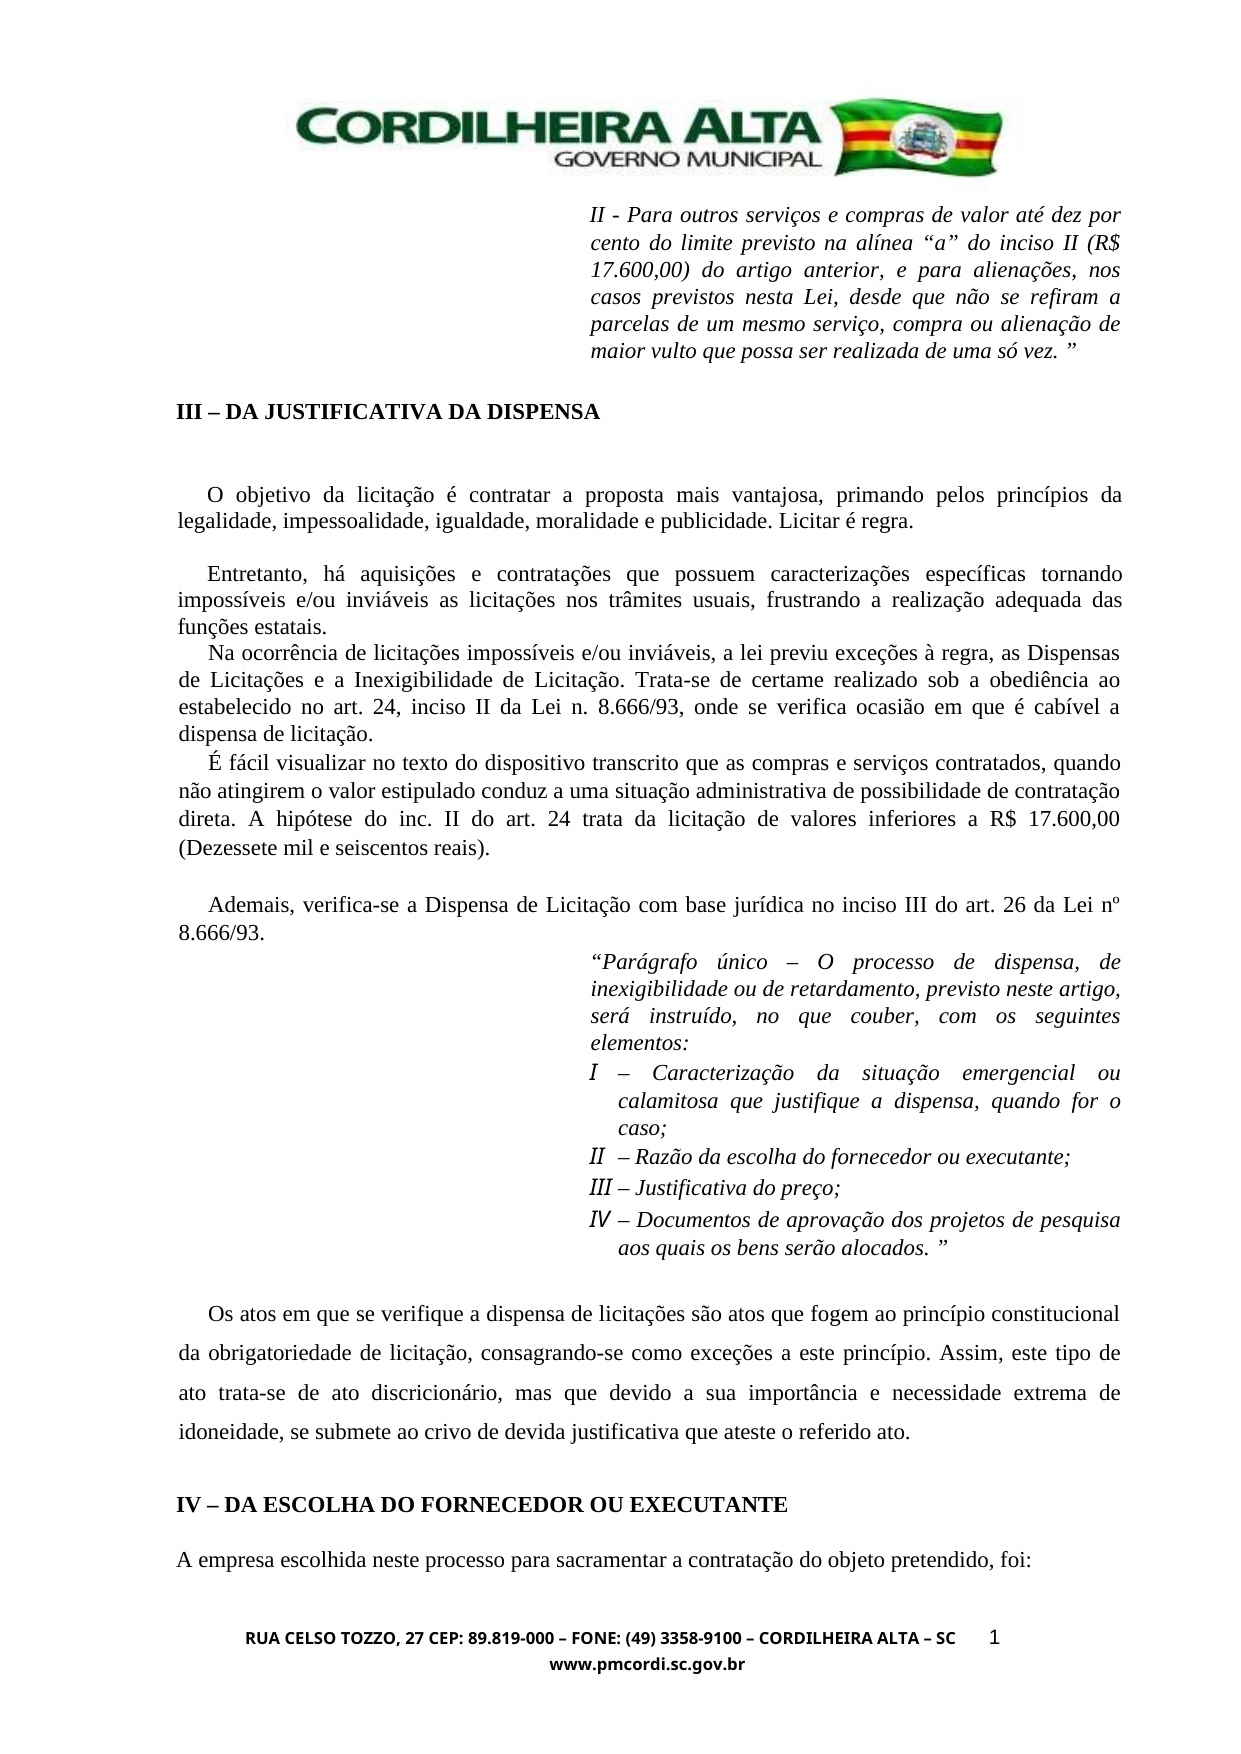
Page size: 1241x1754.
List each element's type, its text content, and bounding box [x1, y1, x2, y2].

text É fácil visualizar no texto do dispositivo transcrito que as compras e serviços contratados, quando não atingirem o valor estipulado conduz a uma situação administrativa de possibilidade de contratação direta. A hipótese do inc. II do art. 24 trata da licitação de valores inferiores a R$ 17.600,00 (Dezessete mil e seiscentos reais). [178, 749, 1122, 860]
text Os atos em que se verifique a dispensa de licitações são atos que fogem ao princípio constitucional da obrigatoriedade de licitação, consagrando-se como exceções a este princípio. Assim, este tipo de ato trata-se de ato discricionário, mas que devido a sua importância e necessidade extrema de idoneidade, se submete ao crivo de devida justificativa que ateste o referido ato. [178, 1299, 1122, 1444]
text A empresa escolhida neste processo para sacramentar a contratação do objeto pretendido, foi: [176, 1546, 1123, 1573]
text II - Para outros serviços e compras de valor até dez por cento do limite previsto na alínea “a” do inciso II (R$ 17.600,00) do artigo anterior, e para alienações, nos casos previstos nesta Lei, desde que não se refiram a parcelas de um mesmo serviço, compra ou alienação de maior vulto que possa ser realizada de uma só vez. ” [589, 202, 1124, 363]
list – Caracterização da situação emergencial ou calamitosa que justifique a dispensa, quando for o caso; [589, 1056, 1124, 1140]
text Ademais, verifica-se a Dispensa de Licitação com base jurídica no inciso III do art. 26 da Lei nº 8.666/93. [178, 891, 1122, 946]
subtitle IV – DA ESCOLHA DO FORNECEDOR OU EXECUTANTE [176, 1491, 1124, 1518]
list – Documentos de aprovação dos projetos de pesquisa aos quais os bens serão alocados. ” [589, 1202, 1124, 1260]
subtitle Na ocorrência de licitações impossíveis e/ou inviáveis, a lei previu exceções à regra, as Dispensas de Licitações e a Inexigibilidade de Licitação. Trata-se de certame realizado sob a obediência ao estabelecido no art. 24, inciso II da Lei n. 8.666/93, onde se verifica ocasião em que é cabível a dispensa de licitação. [178, 639, 1122, 747]
list – Razão da escolha do fornecedor ou executante; [589, 1140, 1124, 1171]
text O objetivo da licitação é contratar a proposta mais vantajosa, primando pelos princípios da legalidade, impessoalidade, igualdade, moralidade e publicidade. Licitar é regra. [177, 481, 1124, 534]
list – Justificativa do preço; [589, 1171, 1124, 1202]
subtitle III – DA JUSTIFICATIVA DA DISPENSA [176, 398, 1124, 424]
text Entretanto, há aquisições e contratações que possuem caracterizações específicas tornando impossíveis e/ou inviáveis as licitações nos trâmites usuais, frustrando a realização adequada das funções estatais. [177, 560, 1124, 639]
picture [273, 75, 1026, 202]
text “Parágrafo único – O processo de dispensa, de inexigibilidade ou de retardamento, previsto neste artigo, será instruído, no que couber, com os seguintes elementos: [589, 948, 1124, 1055]
